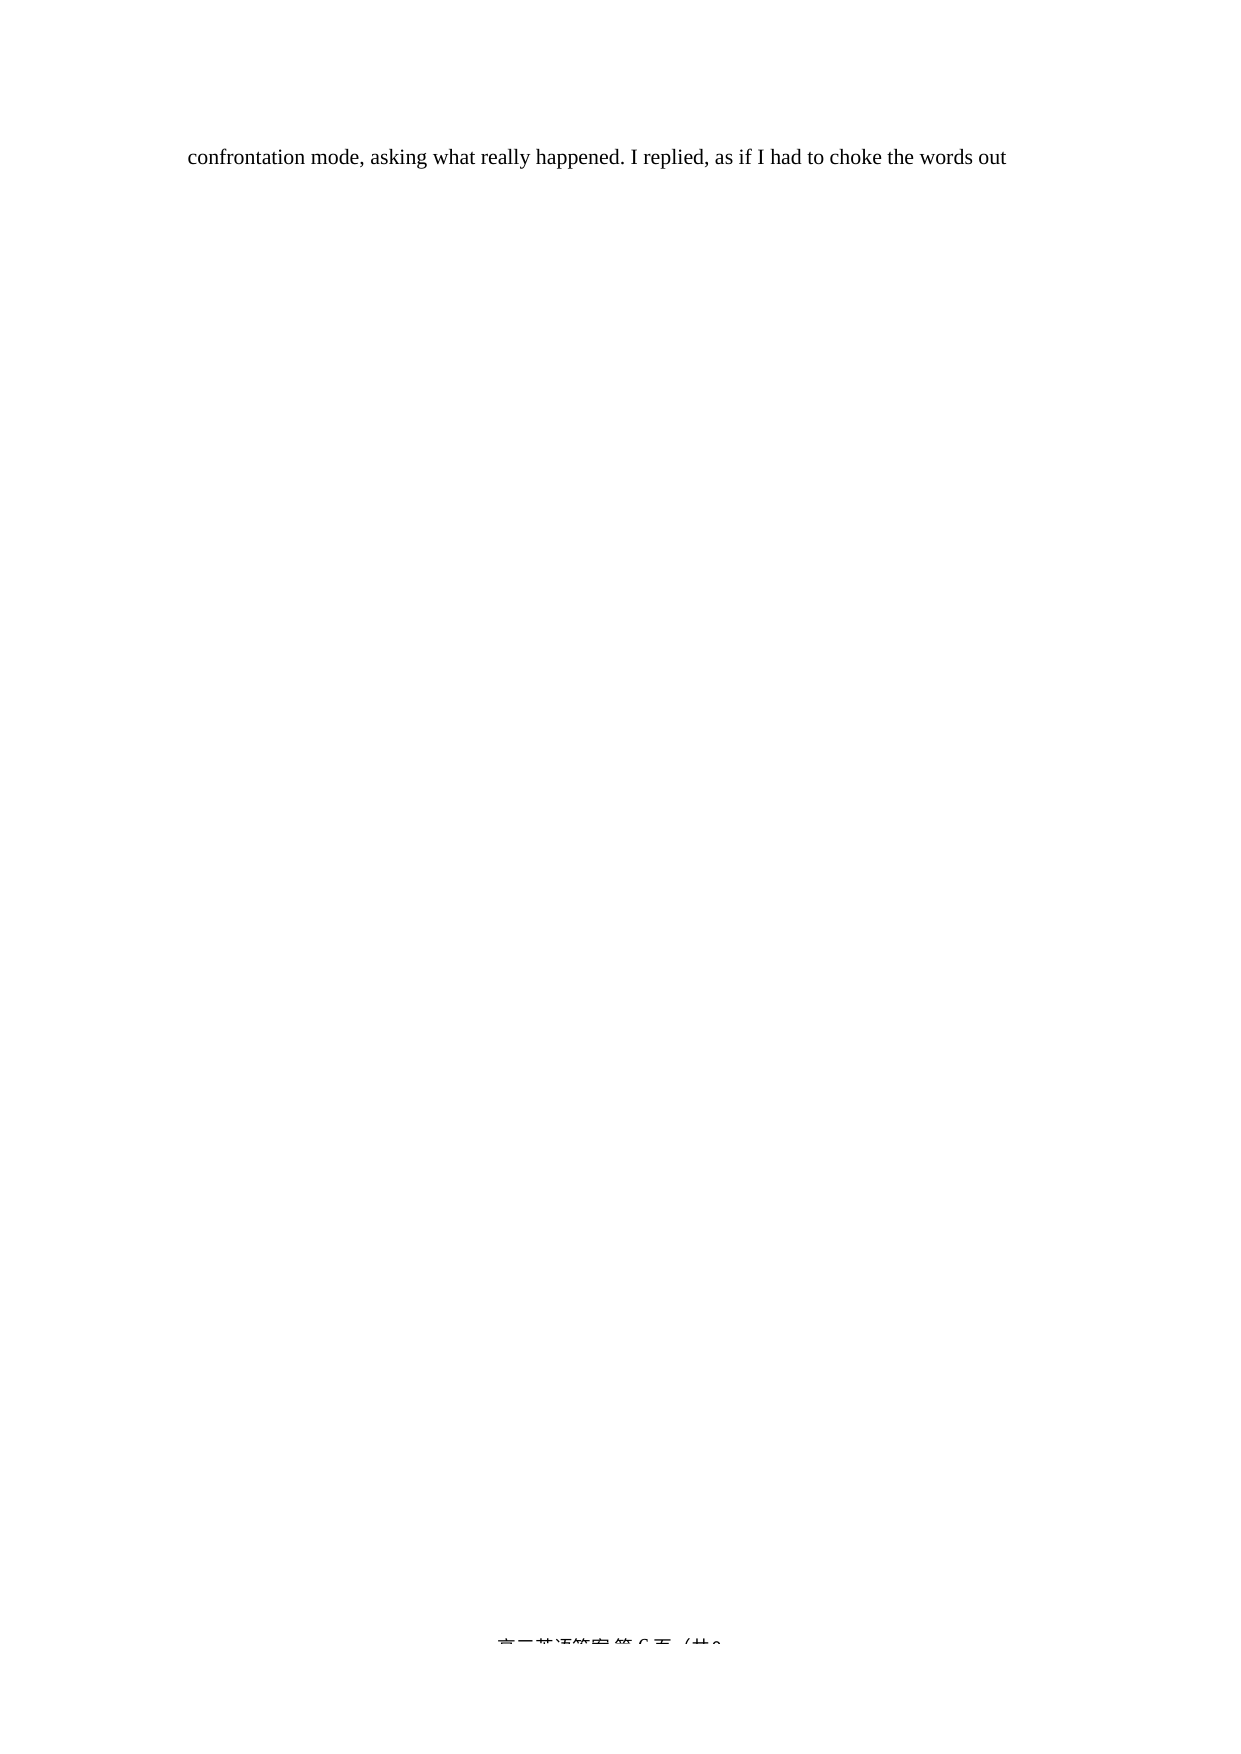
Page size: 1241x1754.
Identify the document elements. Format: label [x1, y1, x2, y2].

text [187, 144, 1053, 169]
